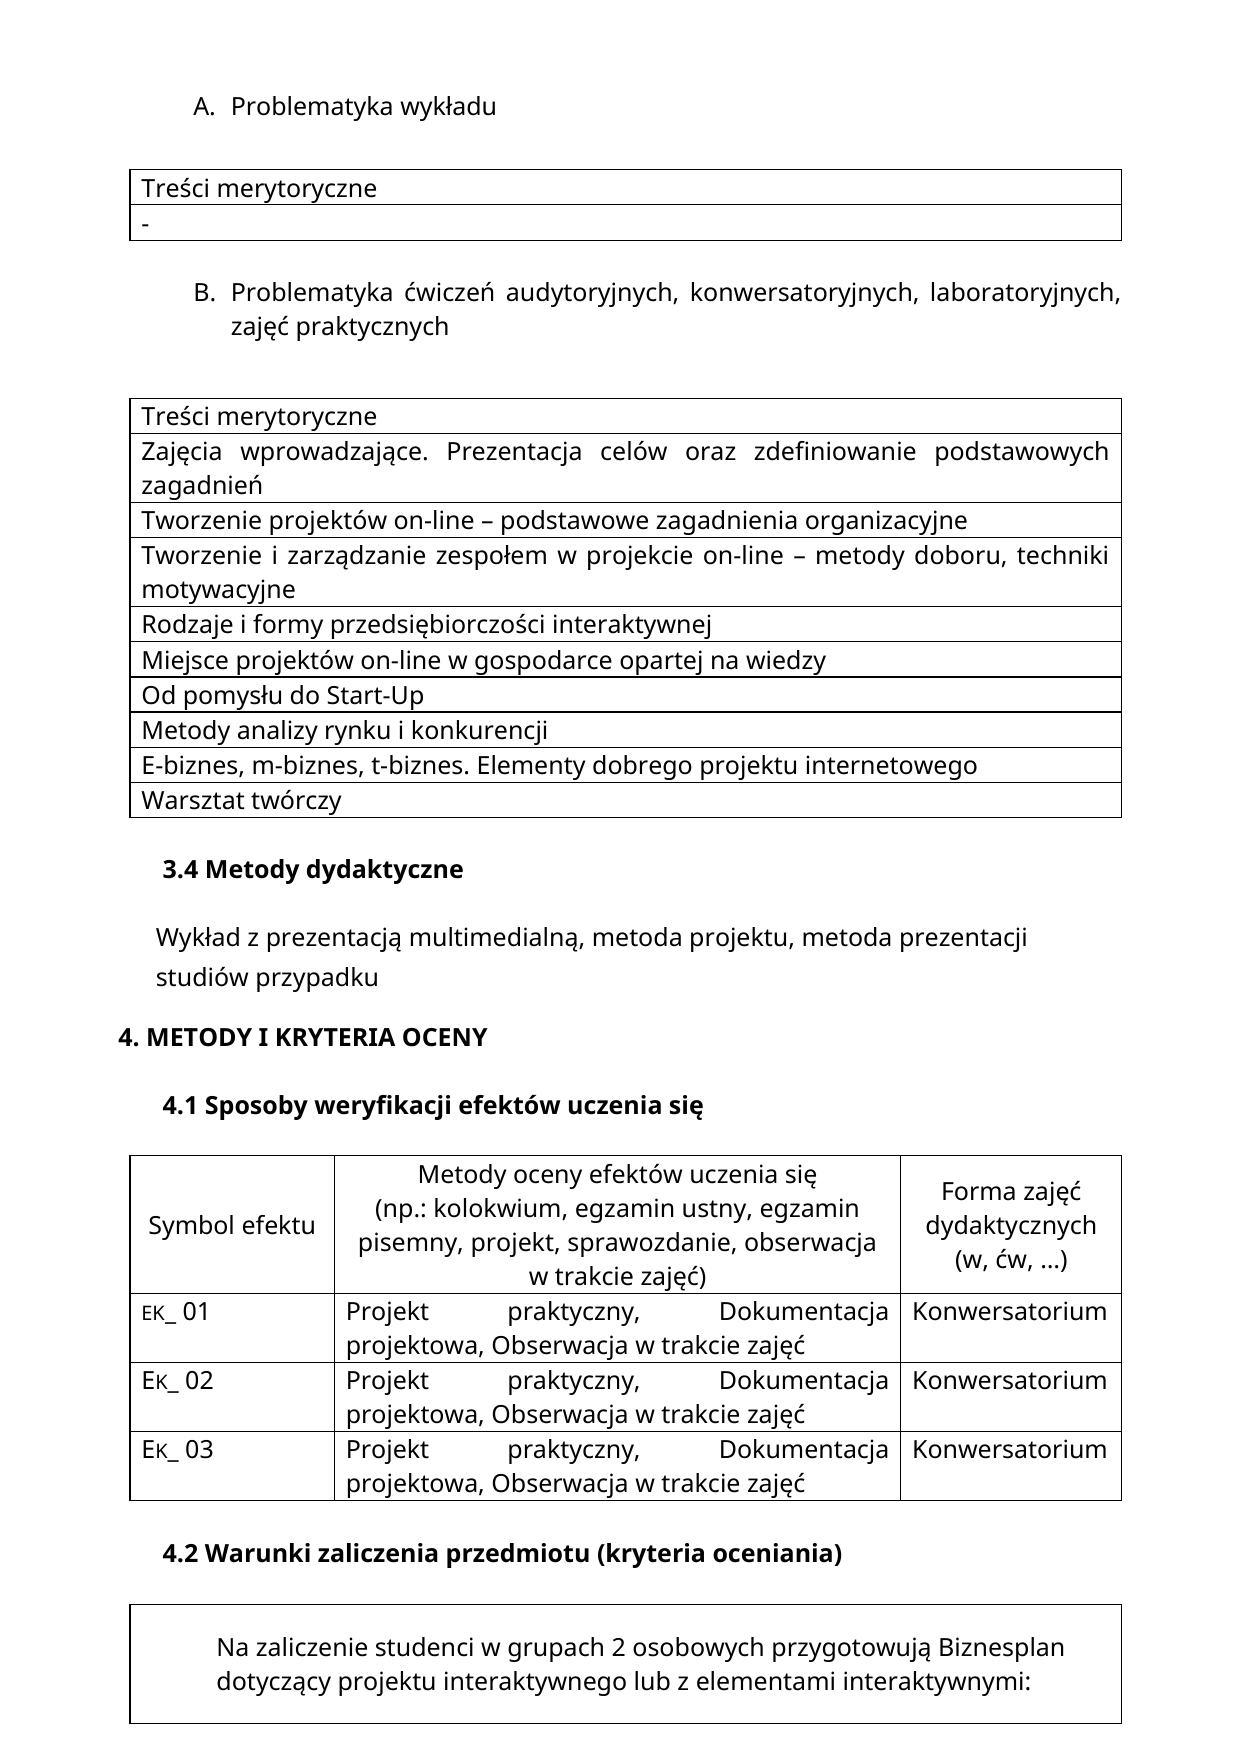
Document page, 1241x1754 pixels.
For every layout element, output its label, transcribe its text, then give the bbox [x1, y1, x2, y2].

table_cell Ek_ 02 [131, 1363, 334, 1431]
list Problematyka ćwiczeń audytoryjnych, konwersatoryjnych, laboratoryjnych, zajęć praktycznych [193, 274, 1122, 343]
table_header Treści merytoryczne [131, 170, 1121, 204]
table_header Forma zajęć dydaktycznych (w, ćw, …) [901, 1156, 1121, 1293]
text Wykład z prezentacją multimedialną, metoda projektu, metoda prezentacji studiów przypadku [156, 920, 1122, 993]
text 4.2 Warunki zaliczenia przedmiotu (kryteria oceniania) [162, 1535, 1122, 1569]
text 3.4 Metody dydaktyczne [162, 852, 1122, 886]
table_cell Ek_ 03 [131, 1432, 334, 1500]
table_cell Konwersatorium [901, 1363, 1121, 1431]
table_cell E-biznes, m-biznes, t-biznes. Elementy dobrego projektu internetowego [131, 748, 1121, 782]
table_cell Projekt praktyczny, Dokumentacja projektowa, Obserwacja w trakcie zajęć [335, 1363, 900, 1431]
table_cell Miejsce projektów on-line w gospodarce opartej na wiedzy [131, 642, 1121, 676]
table_cell Projekt praktyczny, Dokumentacja projektowa, Obserwacja w trakcie zajęć [335, 1432, 900, 1500]
table_cell - [131, 205, 1121, 239]
table_cell Rodzaje i formy przedsiębiorczości interaktywnej [131, 607, 1121, 641]
table_cell Metody analizy rynku i konkurencji [131, 713, 1121, 747]
table_cell Zajęcia wprowadzające. Prezentacja celów oraz zdefiniowanie podstawowych zagadnień [131, 434, 1121, 502]
list Problematyka wykładu [193, 89, 1122, 123]
table_cell Konwersatorium [901, 1294, 1121, 1362]
text 4.1 Sposoby weryfikacji efektów uczenia się [162, 1087, 1122, 1121]
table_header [131, 1605, 1121, 1723]
table_cell Tworzenie i zarządzanie zespołem w projekcie on-line – metody doboru, techniki motywacyjne [131, 538, 1121, 606]
text 4. METODY I KRYTERIA OCENY [118, 1019, 1122, 1053]
table_cell Tworzenie projektów on-line – podstawowe zagadnienia organizacyjne [131, 503, 1121, 537]
table_cell Projekt praktyczny, Dokumentacja projektowa, Obserwacja w trakcie zajęć [335, 1294, 900, 1362]
table_header Metody oceny efektów uczenia się (np.: kolokwium, egzamin ustny, egzamin pisemny, projekt, sprawozdanie, obserwacja w trakcie zajęć) [335, 1156, 900, 1293]
table_header Symbol efektu [131, 1156, 334, 1293]
table_header Treści merytoryczne [131, 399, 1121, 433]
table_cell Konwersatorium [901, 1432, 1121, 1500]
table_cell Warsztat twórczy [131, 783, 1121, 817]
table_cell ek_ 01 [131, 1294, 334, 1362]
table_cell Od pomysłu do Start-Up [131, 678, 1121, 711]
